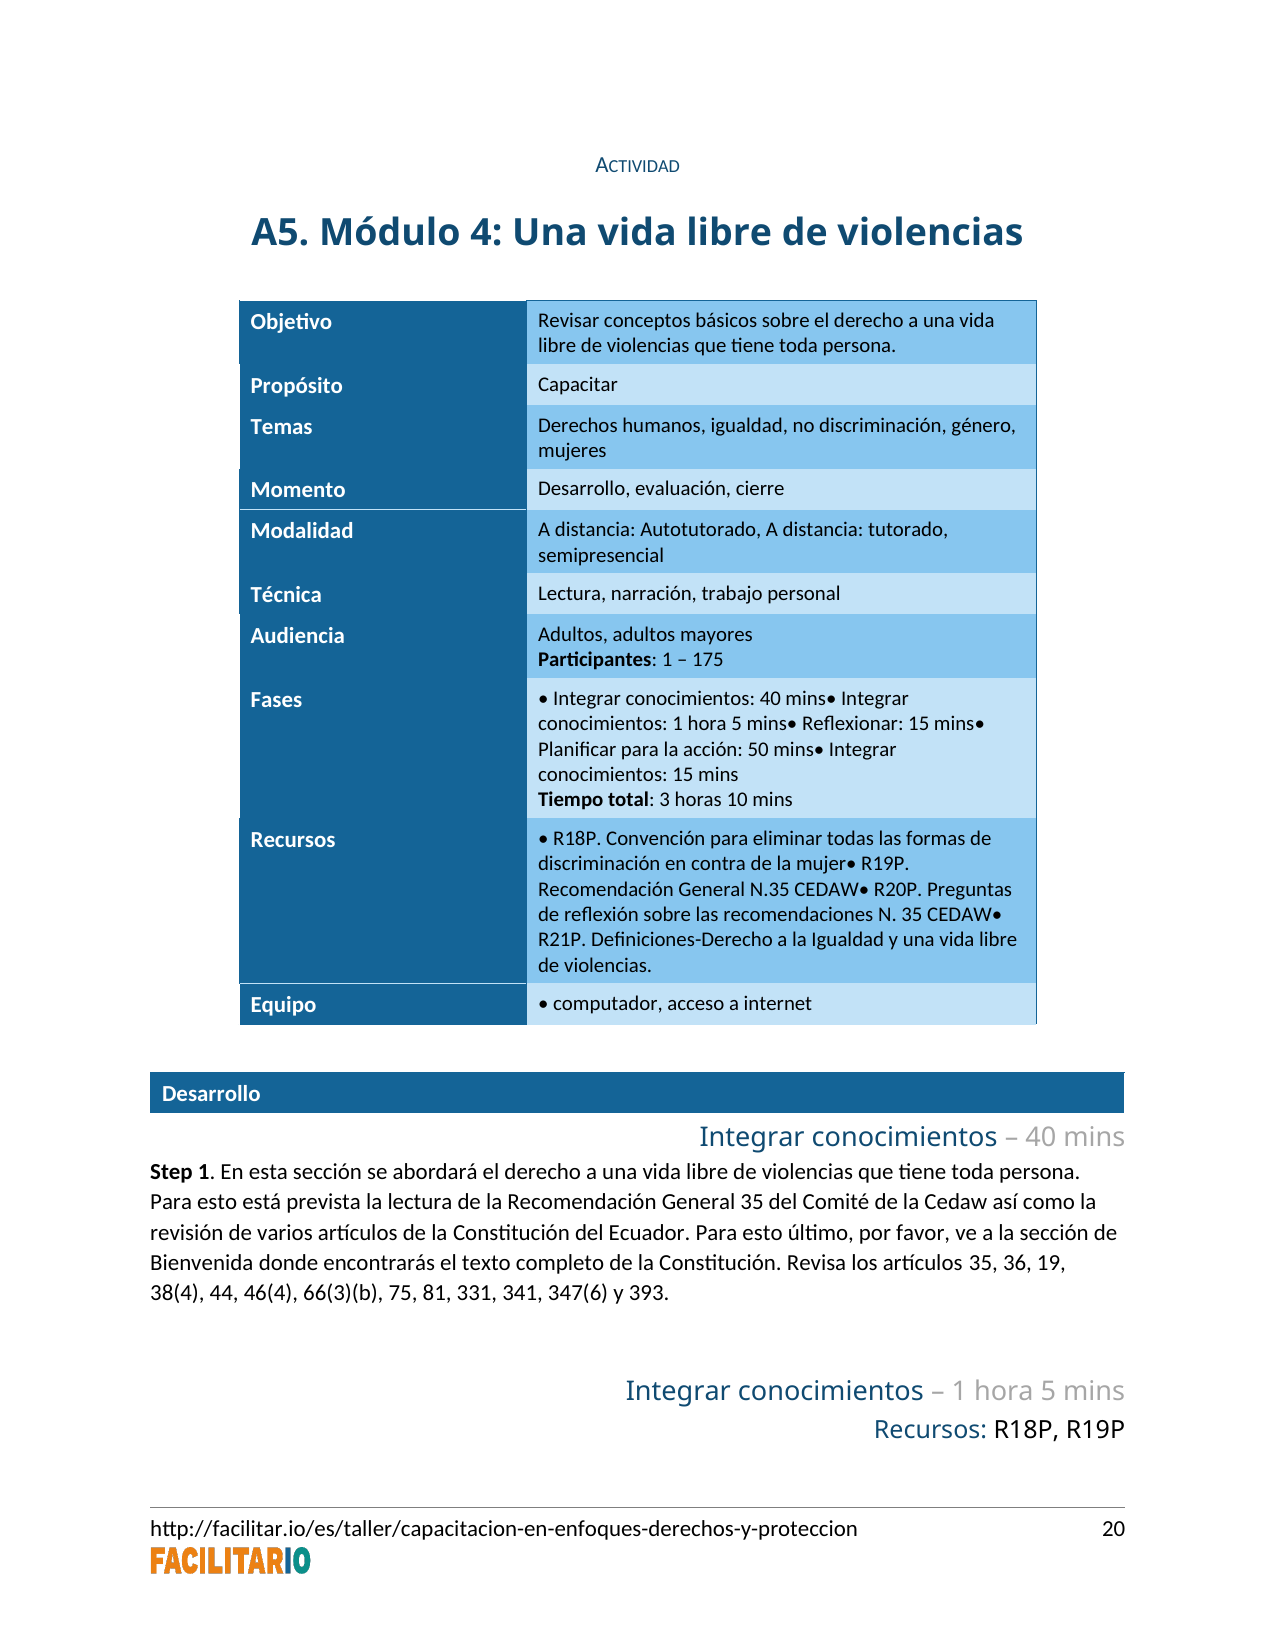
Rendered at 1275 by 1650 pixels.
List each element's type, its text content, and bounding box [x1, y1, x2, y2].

table_cell Capacitar [527, 364, 1036, 405]
subtitle A5. Módulo 4: Una vida libre de violencias [150, 205, 1125, 256]
table_cell Recursos [240, 819, 526, 983]
table_cell • Integrar conocimientos: 40 mins Tiempo total: 3 horas 10 mins [527, 678, 1036, 818]
table_cell • R18P. Convención para eliminar todas las formas de discriminación en contra de la mujer [527, 818, 1036, 983]
table_cell Temas [240, 406, 526, 469]
table_cell Audiencia [240, 615, 526, 678]
table_cell Modalidad [240, 511, 526, 573]
table_cell Desarrollo, evaluación, cierre [527, 469, 1036, 509]
picture [145, 1544, 315, 1576]
table_cell Equipo [240, 985, 526, 1024]
subtitle Integrar conocimientos – 1 hora 5 mins [150, 1372, 1125, 1409]
table_cell Propósito [240, 365, 526, 405]
table_header Desarrollo [151, 1073, 1124, 1113]
table_cell Derechos humanos, igualdad, no discriminación, género, mujeres [527, 405, 1036, 469]
table_header Revisar conceptos básicos sobre el derecho a una vida libre de violencias que tiene toda persona. [527, 301, 1036, 364]
text Step 1. En esta sección se abordará el derecho a una vida libre de violencias que tiene toda persona. Para esto está prevista la lectura de la Recomendación General 35 del Comité de la Cedaw así como la revisión de varios artículos de la Constitución del Ecuador. Para esto último, por favor, ve a la sección de Bienvenida donde encontrarás el texto completo de la Constitución. Revisa los artículos 35, 36, 19, 38(4), 44, 46(4), 66(3)(b), 75, 81, 331, 341, 347(6) y 393. [150, 1157, 1125, 1306]
table_cell Lectura, narración, trabajo personal [527, 573, 1036, 614]
table_header Objetivo [240, 301, 526, 364]
table_cell A distancia: Autotutorado, A distancia: tutorado, semipresencial [527, 510, 1036, 573]
table_cell Técnica [240, 574, 526, 614]
table_cell Adultos, adultos mayores Participantes: 1 – 175 [527, 614, 1036, 678]
subtitle Integrar conocimientos – 40 mins [150, 1117, 1125, 1154]
table_cell Fases [240, 679, 526, 818]
table_cell Momento [240, 470, 526, 509]
text Recursos: R18P, R19P [150, 1412, 1125, 1446]
table_cell • computador, acceso a internet [527, 984, 1036, 1024]
text Actividad [150, 150, 1125, 178]
